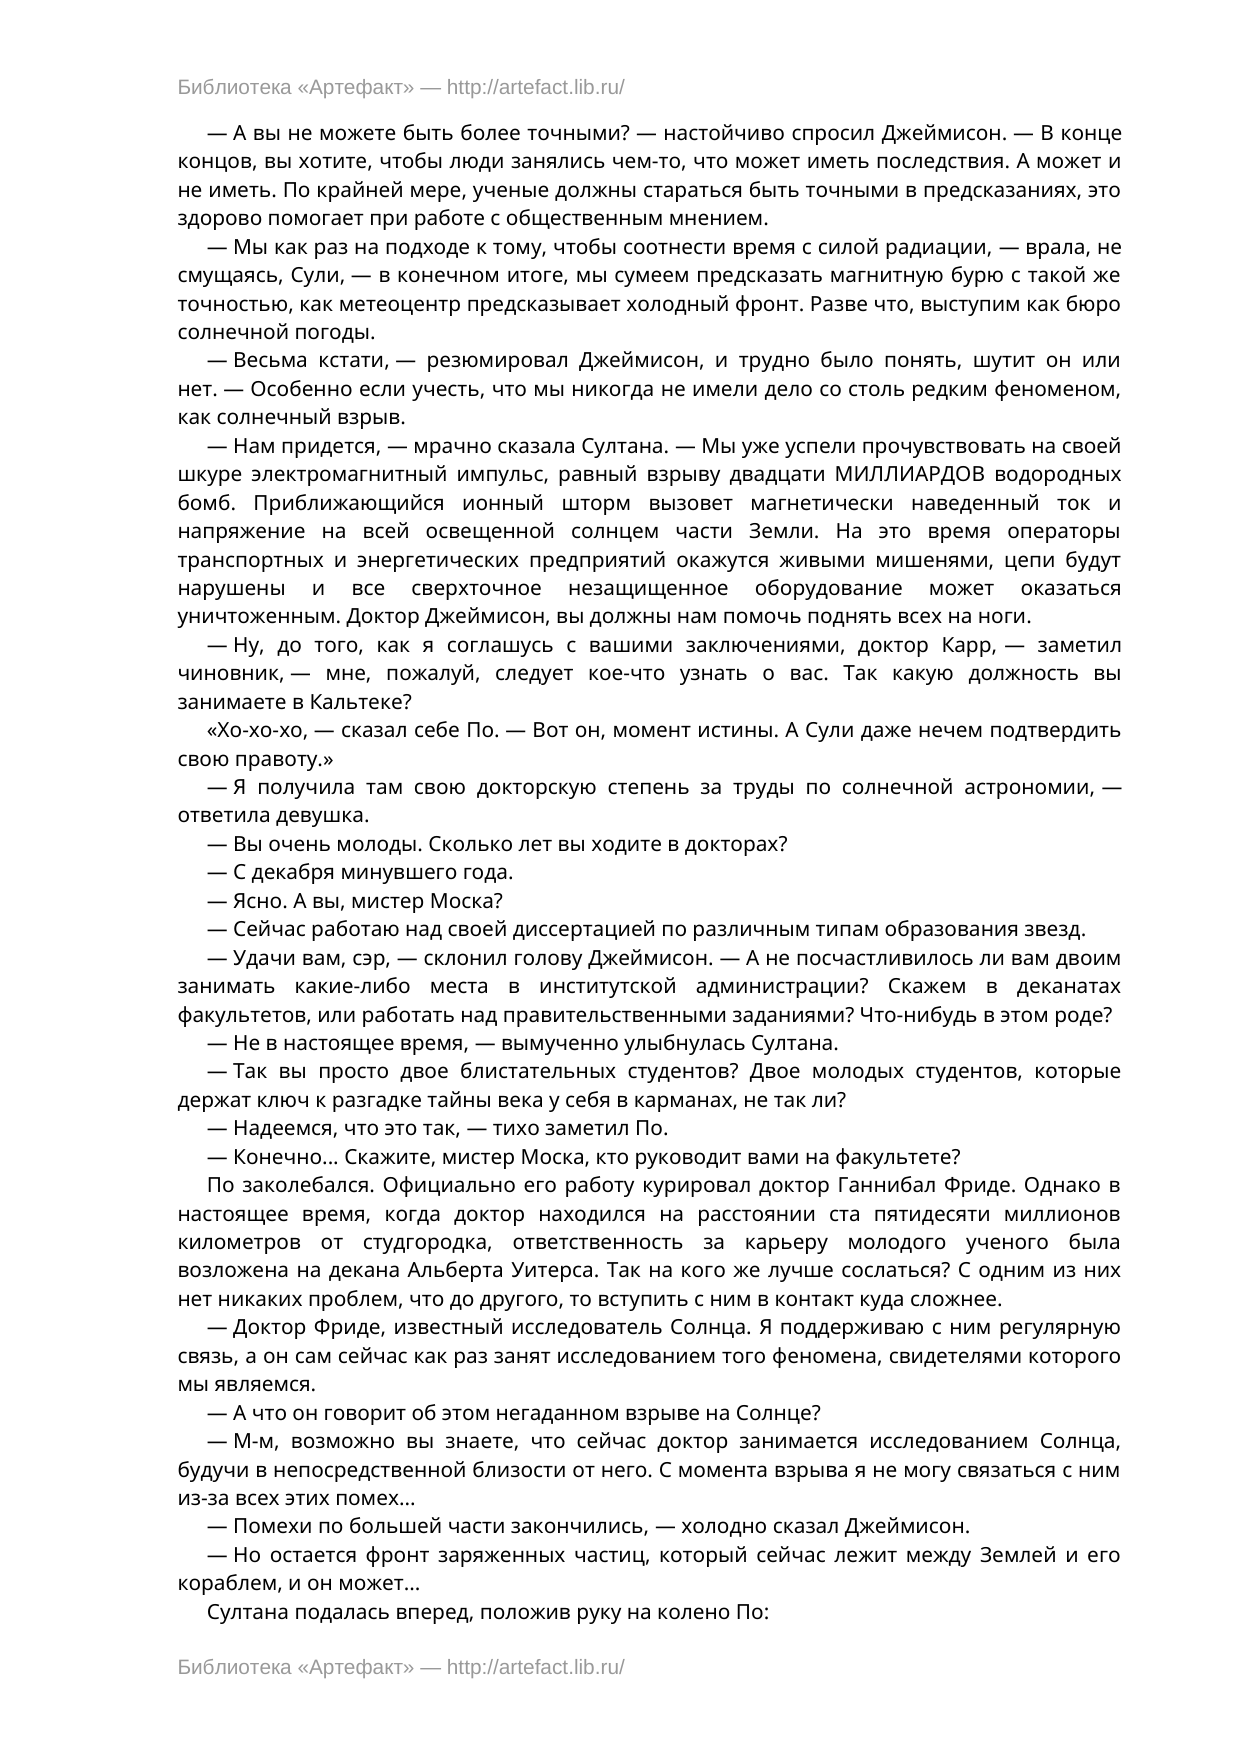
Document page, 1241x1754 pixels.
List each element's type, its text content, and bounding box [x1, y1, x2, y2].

text — Мы как раз на подходе к тому, чтобы соотнести время с силой радиации, — врала, не смущаясь, Сули, — в конечном итоге, мы сумеем предсказать магнитную бурю с такой же точностью, как метеоцентр предсказывает холодный фронт. Разве что, выступим как бюро солнечной погоды. [177, 232, 1122, 346]
text По заколебался. Официально его работу курировал доктор Ганнибал Фриде. Однако в настоящее время, когда доктор находился на расстоянии ста пятидесяти миллионов километров от студгородка, ответственность за карьеру молодого ученого была возложена на декана Альберта Уитерса. Так на кого же лучше сослаться? С одним из них нет никаких проблем, что до другого, то вступить с ним в контакт куда сложнее. [177, 1170, 1122, 1312]
text — Доктор Фриде, известный исследователь Солнца. Я поддерживаю с ним регулярную связь, а он сам сейчас как раз занят исследованием того феномена, свидетелями которого мы являемся. [177, 1312, 1122, 1398]
text — Надеемся, что это так, — тихо заметил По. [177, 1113, 1122, 1142]
text — Нам придется, — мрачно сказала Султана. — Мы уже успели прочувствовать на своей шкуре электромагнитный импульс, равный взрыву двадцати МИЛЛИАРДОВ водородных бомб. Приближающийся ионный шторм вызовет магнетически наведенный ток и напряжение на всей освещенной солнцем части Земли. На это время операторы транспортных и энергетических предприятий окажутся живыми мишенями, цепи будут нарушены и все сверхточное незащищенное оборудование может оказаться уничтоженным. Доктор Джеймисон, вы должны нам помочь поднять всех на ноги. [177, 431, 1122, 630]
text — Помехи по большей части закончились, — холодно сказал Джеймисон. [177, 1512, 1122, 1540]
text — Конечно... Скажите, мистер Моска, кто руководит вами на факультете? [177, 1142, 1122, 1170]
text — Не в настоящее время, — вымученно улыбнулась Султана. [177, 1028, 1122, 1057]
text — Ну, до того, как я соглашусь с вашими заключениями, доктор Карр, — заметил чиновник, — мне, пожалуй, следует кое-что узнать о вас. Так какую должность вы занимаете в Кальтеке? [177, 630, 1122, 715]
text «Хо-хо-хо, — сказал себе По. — Вот он, момент истины. А Сули даже нечем подтвердить свою правоту.» [177, 715, 1122, 772]
text — Удачи вам, сэр, — склонил голову Джеймисон. — А не посчастливилось ли вам двоим занимать какие-либо места в институтской администрации? Скажем в деканатах факультетов, или работать над правительственными заданиями? Что-нибудь в этом роде? [177, 943, 1122, 1028]
text Султана подалась вперед, положив руку на колено По: [177, 1597, 1122, 1625]
text — Весьма кстати, — резюмировал Джеймисон, и трудно было понять, шутит он или нет. — Особенно если учесть, что мы никогда не имели дело со столь редким феноменом, как солнечный взрыв. [177, 346, 1122, 431]
text — Сейчас работаю над своей диссертацией по различным типам образования звезд. [177, 914, 1122, 943]
text — Так вы просто двое блистательных студентов? Двое молодых студентов, которые держат ключ к разгадке тайны века у себя в карманах, не так ли? [177, 1057, 1122, 1113]
text — Я получила там свою докторскую степень за труды по солнечной астрономии, — ответила девушка. [177, 772, 1122, 829]
text — Ясно. А вы, мистер Моска? [177, 886, 1122, 914]
text — А что он говорит об этом негаданном взрыве на Солнце? [177, 1398, 1122, 1426]
text — А вы не можете быть более точными? — настойчиво спросил Джеймисон. — В конце концов, вы хотите, чтобы люди занялись чем-то, что может иметь последствия. А может и не иметь. По крайней мере, ученые должны стараться быть точными в предсказаниях, это здорово помогает при работе с общественным мнением. [177, 118, 1122, 232]
text — Но остается фронт заряженных частиц, который сейчас лежит между Землей и его кораблем, и он может... [177, 1540, 1122, 1597]
text — М-м, возможно вы знаете, что сейчас доктор занимается исследованием Солнца, будучи в непосредственной близости от него. С момента взрыва я не могу связаться с ним из-за всех этих помех... [177, 1426, 1122, 1512]
text — Вы очень молоды. Сколько лет вы ходите в докторах? [177, 829, 1122, 857]
text — С декабря минувшего года. [177, 857, 1122, 886]
